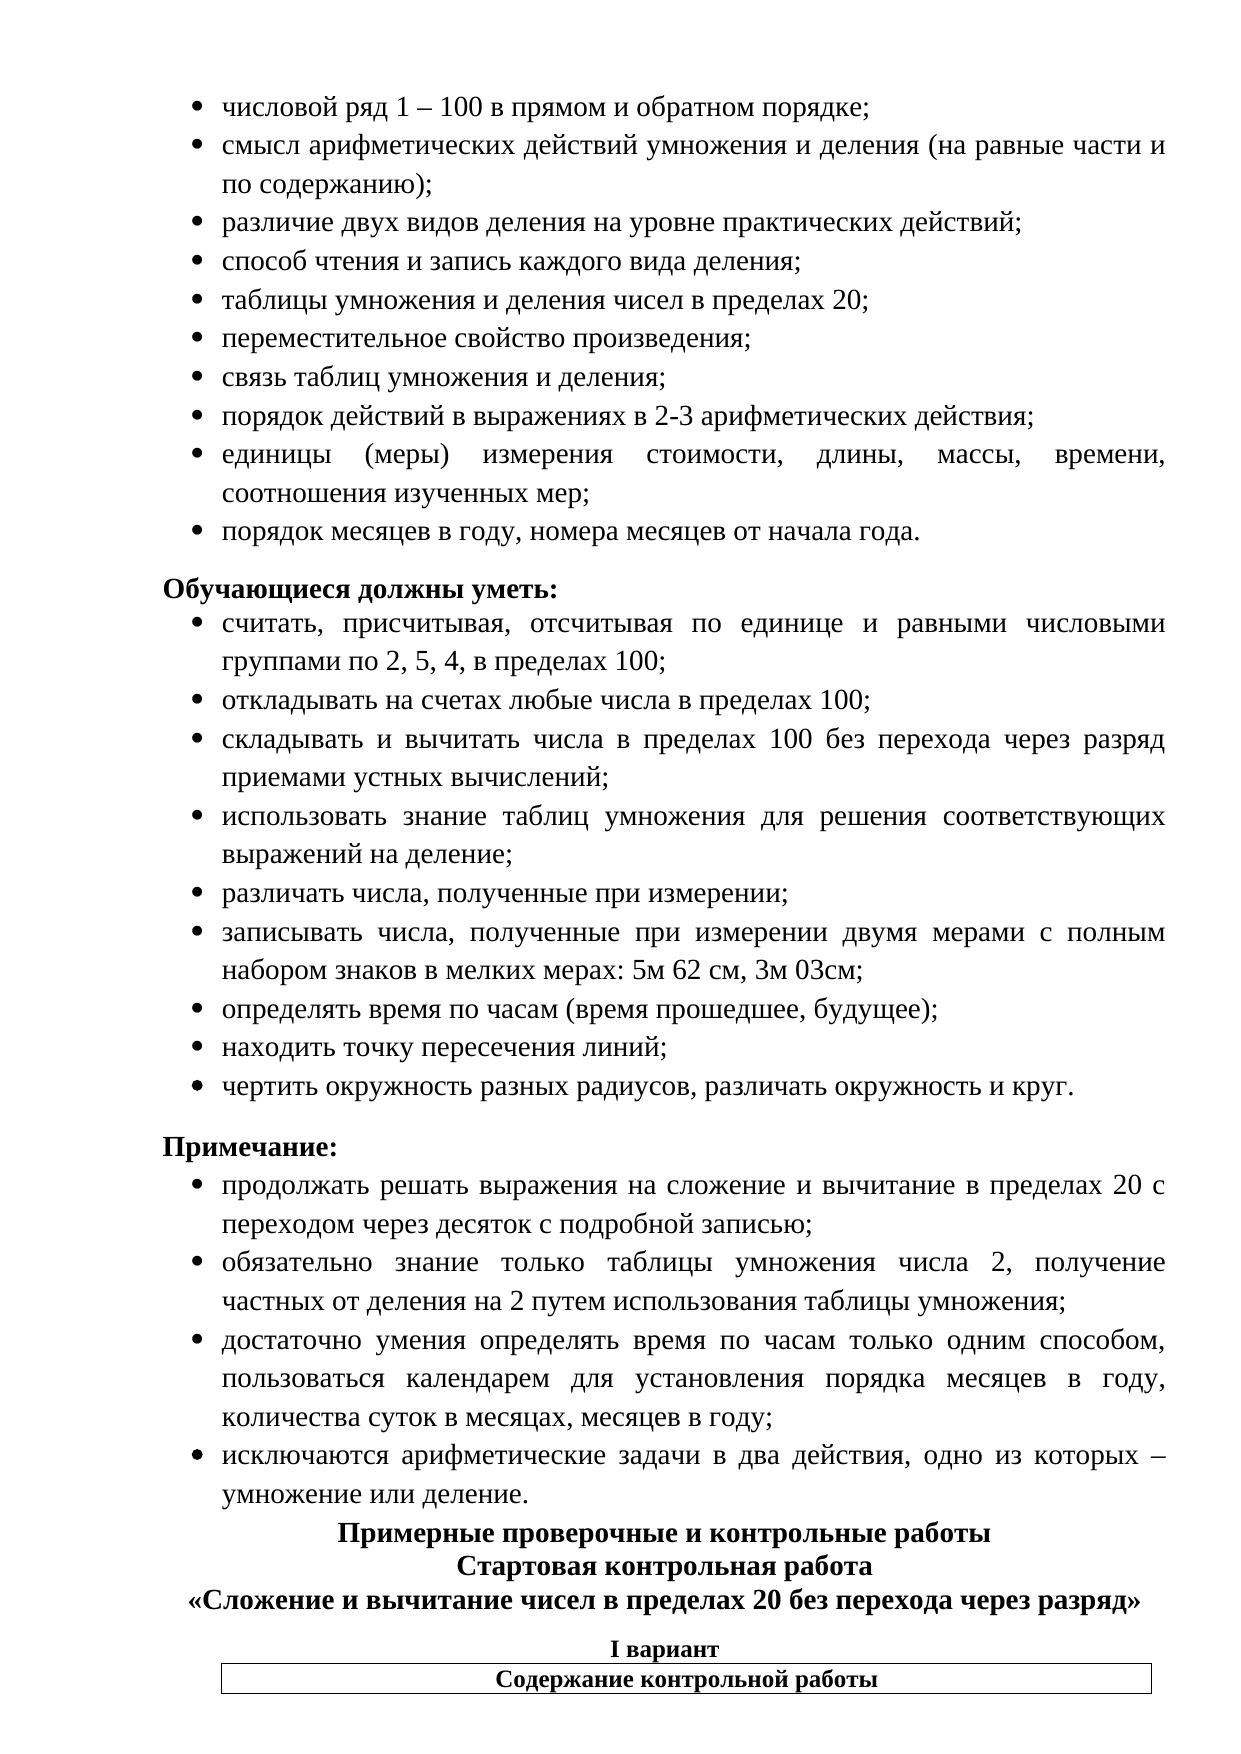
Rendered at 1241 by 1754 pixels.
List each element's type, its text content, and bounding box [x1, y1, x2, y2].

text Примерные проверочные и контрольные работы [162, 1515, 1167, 1548]
list определять время по часам (время прошедшее, будущее); [192, 991, 1167, 1024]
table_header Содержание контрольной работы [222, 1664, 1151, 1693]
list обязательно знание только таблицы умножения числа 2, получение частных от деления на 2 путем использования таблицы умножения; [192, 1244, 1167, 1317]
list складывать и вычитать числа в пределах 100 без перехода через разряд приемами устных вычислений; [192, 721, 1167, 793]
list числовой ряд 1 – 100 в прямом и обратном порядке; [192, 89, 1167, 122]
list достаточно умения определять время по часам только одним способом, пользоваться календарем для установления порядка месяцев в году, количества суток в месяцах, месяцев в году; [192, 1322, 1167, 1432]
list порядок месяцев в году, номера месяцев от начала года. [192, 513, 1167, 547]
list единицы (меры) измерения стоимости, длины, массы, времени, соотношения изученных мер; [192, 436, 1167, 508]
list связь таблиц умножения и деления; [192, 359, 1167, 393]
list исключаются арифметические задачи в два действия, одно из которых – умножение или деление. [192, 1437, 1167, 1510]
text Примечание: [162, 1129, 1167, 1162]
list различать числа, полученные при измерении; [192, 875, 1167, 909]
list записывать числа, полученные при измерении двумя мерами с полным набором знаков в мелких мерах: 5м , 3м 03см; [192, 914, 1167, 986]
list способ чтения и запись каждого вида деления; [192, 243, 1167, 277]
list смысл арифметических действий умножения и деления (на равные части и по содержанию); [192, 127, 1167, 199]
list находить точку пересечения линий; [192, 1029, 1167, 1063]
list продолжать решать выражения на сложение и вычитание в пределах 20 с переходом через десяток с подробной записью; [192, 1167, 1167, 1239]
list таблицы умножения и деления чисел в пределах 20; [192, 282, 1167, 315]
text Обучающиеся должны уметь: [162, 571, 1167, 605]
list считать, присчитывая, отсчитывая по единице и равными числовыми группами по 2, 5, 4, в пределах 100; [192, 605, 1167, 677]
list различие двух видов деления на уровне практических действий; [192, 204, 1167, 238]
list откладывать на счетах любые числа в пределах 100; [192, 682, 1167, 716]
list порядок действий в выражениях в 2-3 арифметических действия; [192, 398, 1167, 431]
list переместительное свойство произведения; [192, 320, 1167, 354]
text I вариант [162, 1634, 1167, 1663]
text «Сложение и вычитание чисел в пределах 20 без перехода через разряд» [162, 1582, 1167, 1615]
list использовать знание таблиц умножения для решения соответствующих выражений на деление; [192, 798, 1167, 870]
list чертить окружность разных радиусов, различать окружность и круг. [192, 1068, 1167, 1102]
text Стартовая контрольная работа [162, 1548, 1167, 1582]
